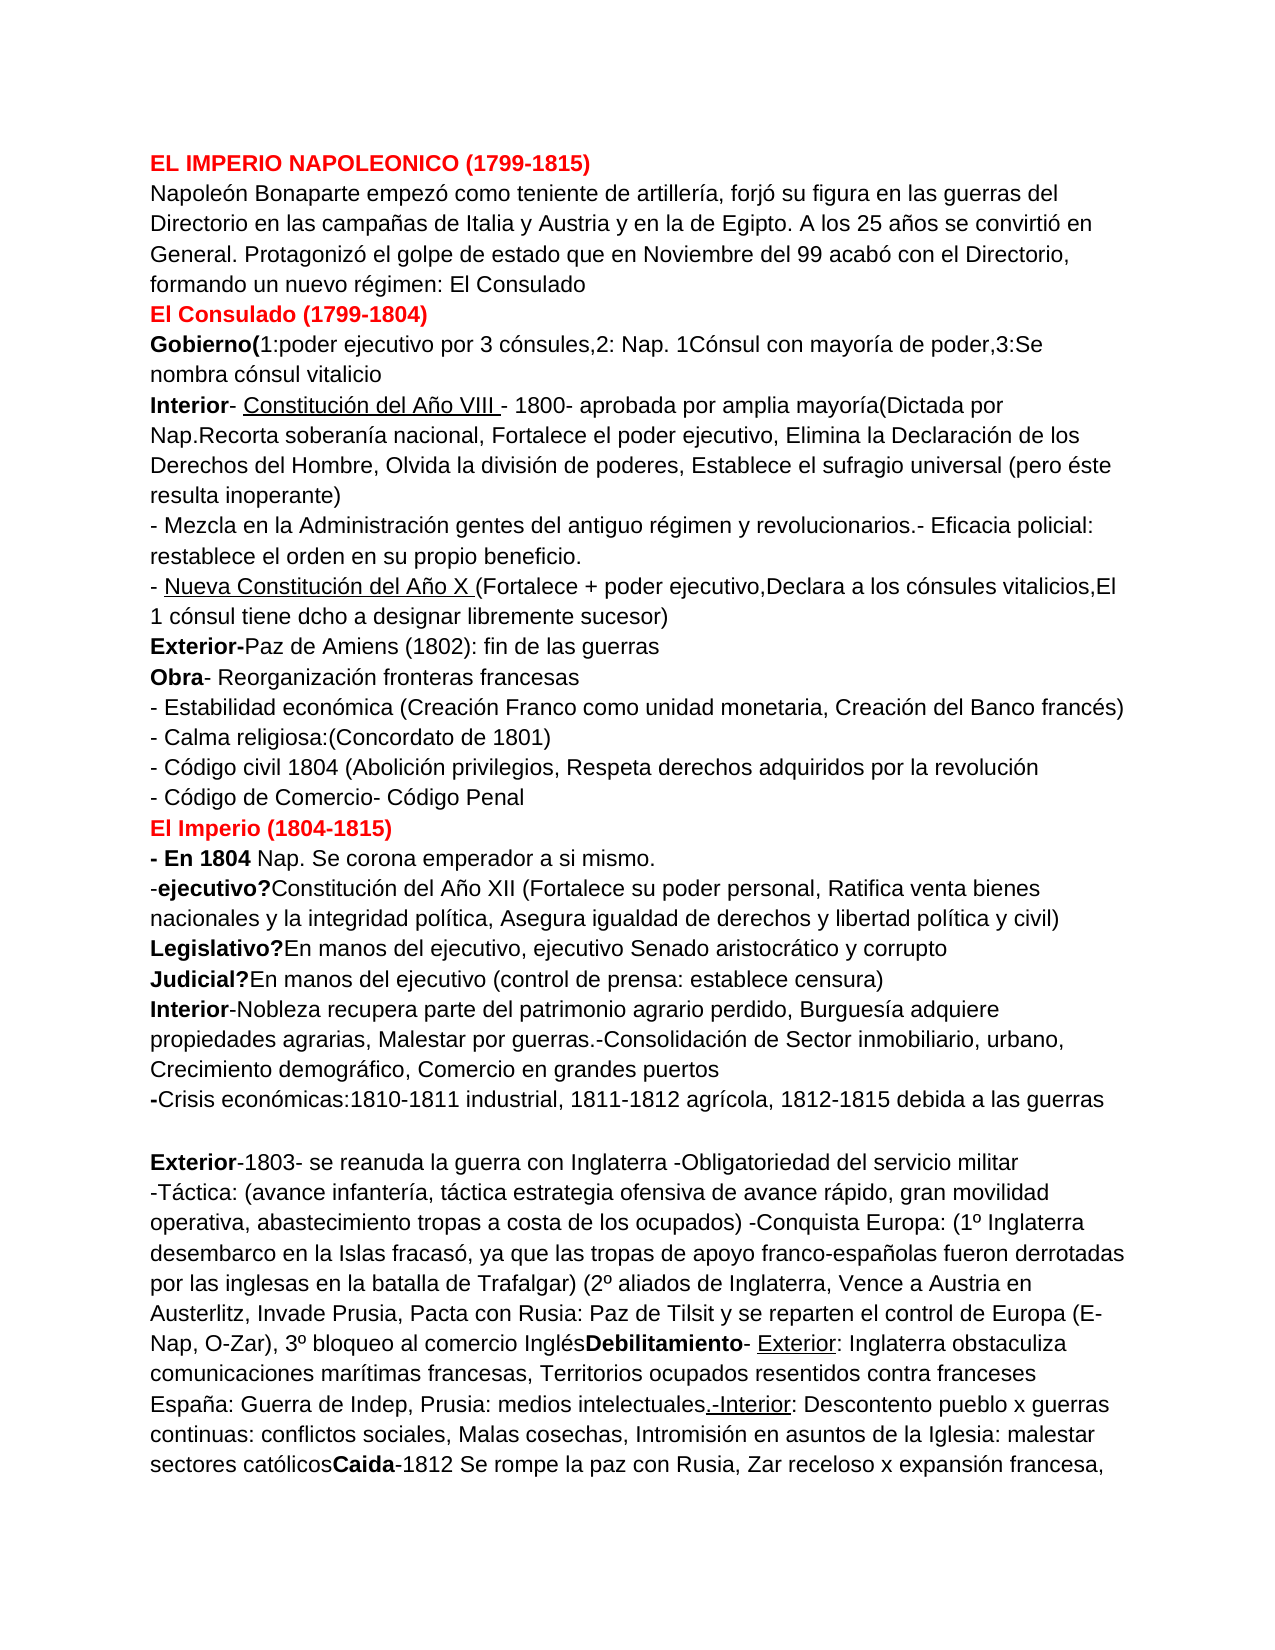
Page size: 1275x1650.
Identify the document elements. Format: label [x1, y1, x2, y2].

text [150, 150, 1125, 1477]
